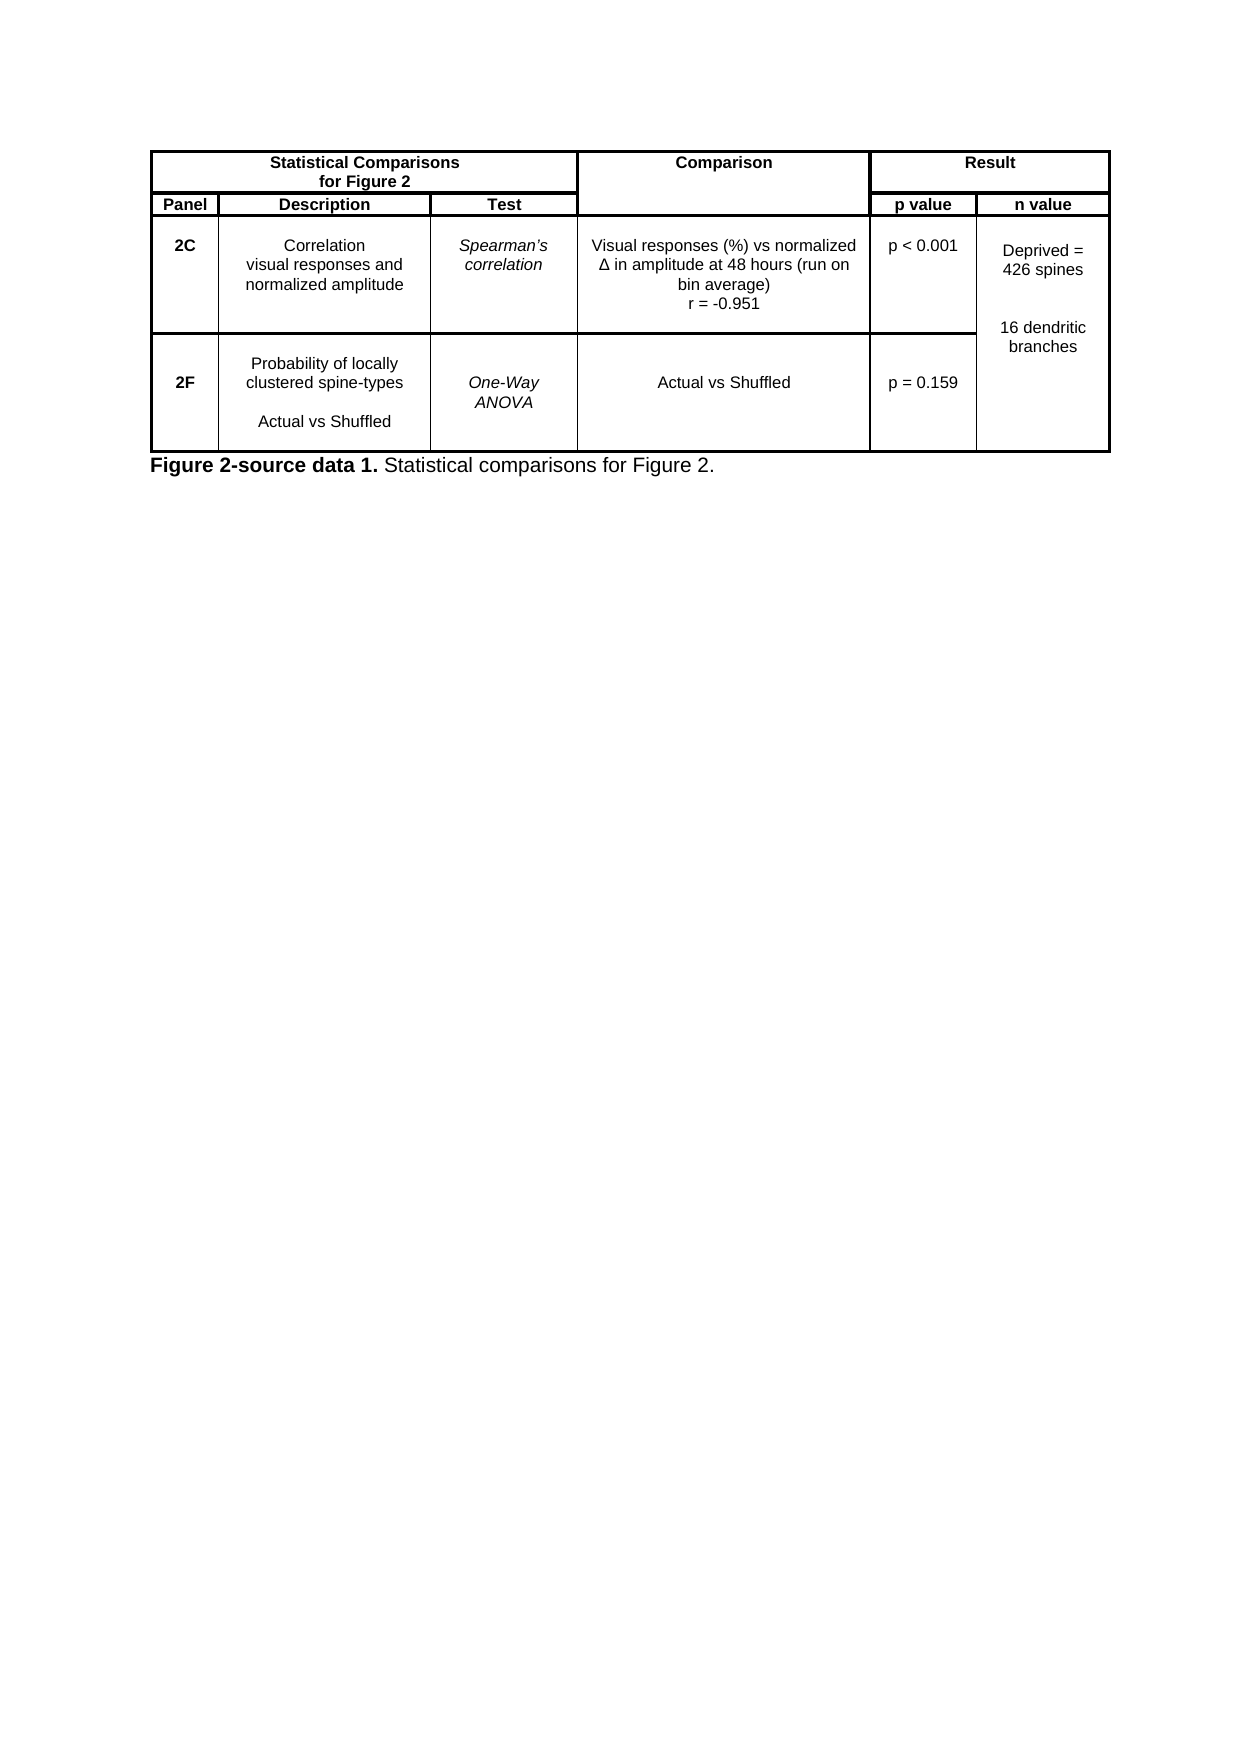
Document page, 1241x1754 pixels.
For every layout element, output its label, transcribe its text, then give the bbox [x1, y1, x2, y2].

table_cell Visual responses (%) vs normalized Δ in amplitude at 48 hours (run on bin average) r = -0.951 [578, 217, 869, 332]
table_header Statistical Comparisons for Figure 2 [153, 153, 576, 191]
table_cell 2F [153, 335, 218, 450]
table_header Result [872, 153, 1108, 191]
text Figure 2-source data 1. Statistical comparisons for Figure 2. [150, 453, 1090, 477]
table_cell n value [978, 195, 1108, 214]
table_cell Actual vs Shuffled [578, 335, 869, 450]
table_cell Deprived = 426 spines 16 dendritic branches [977, 217, 1108, 450]
table_cell Description [220, 195, 429, 214]
table_cell p < 0.001 [871, 217, 976, 332]
table_cell p = 0.159 [871, 335, 976, 450]
table_cell One-Way ANOVA [431, 335, 577, 450]
table_cell Panel [153, 195, 217, 214]
table_cell Test [432, 195, 576, 214]
table_header Comparison [579, 153, 868, 214]
table_cell Correlation visual responses and normalized amplitude [219, 217, 430, 332]
table_cell Probability of locally clustered spine-types Actual vs Shuffled [219, 335, 430, 450]
table_cell Spearman’s correlation [431, 217, 577, 332]
table_cell p value [872, 195, 975, 214]
table_cell 2C [153, 217, 218, 332]
